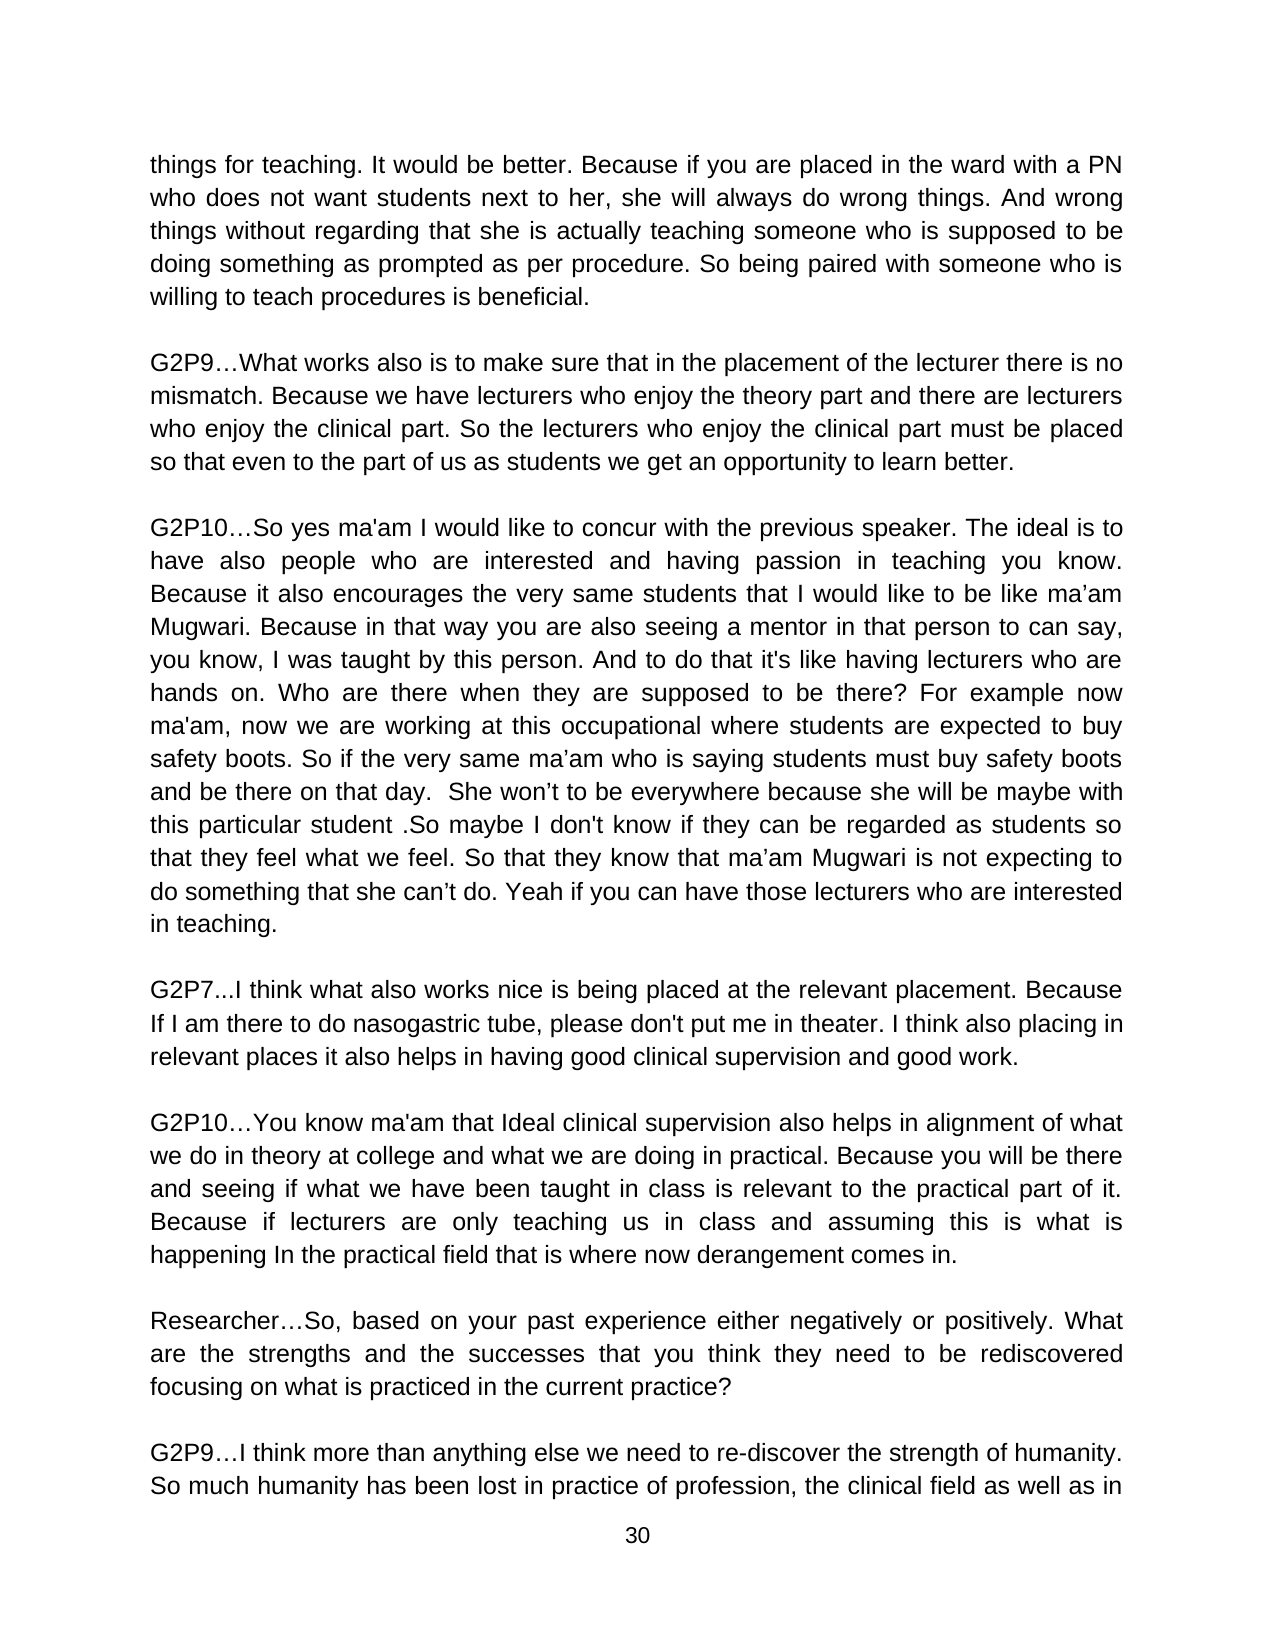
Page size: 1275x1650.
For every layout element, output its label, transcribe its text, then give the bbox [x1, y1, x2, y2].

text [150, 150, 1125, 311]
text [150, 1438, 1125, 1499]
text G2P9…What works also is to make sure that in the placement of the lecturer there is no mismatch. Because we have lecturers who enjoy the theory part and there are lecturers who enjoy the clinical part. So the lecturers who enjoy the clinical part must be placed so that even to the part of us as students we get an opportunity to learn better. [150, 348, 1125, 476]
text G2P7...I think what also works nice is being placed at the relevant placement. Because If I am there to do nasogastric tube, please don't put me in theater. I think also placing in relevant places it also helps in having good clinical supervision and good work. [150, 976, 1125, 1070]
text G2P10…So yes ma'am I would like to concur with the previous speaker. The ideal is to have also people who are interested and having passion in teaching you know. Because it also encourages the very same students that I would like to be like ma’am Mugwari. Because in that way you are also seeing a mentor in that person to can say, you know, I was taught by this person. And to do that it's like having lecturers who are hands on. Who are there when they are supposed to be there? For example now ma'am, now we are working at this occupational where students are expected to buy safety boots. So if the very same ma’am who is saying students must buy safety boots and be there on that day. She won’t to be everywhere because she will be maybe with this particular student .So maybe I don't know if they can be regarded as students so that they feel what we feel. So that they know that ma’am Mugwari is not expecting to do something that she can’t do. Yeah if you can have those lecturers who are interested in teaching. [150, 513, 1125, 938]
text G2P10…You know ma'am that Ideal clinical supervision also helps in alignment of what we do in theory at college and what we are doing in practical. Because you will be there and seeing if what we have been taught in class is relevant to the practical part of it. Because if lecturers are only teaching us in class and assuming this is what is happening In the practical field that is where now derangement comes in. [150, 1108, 1125, 1268]
text Researcher…So, based on your past experience either negatively or positively. What are the strengths and the successes that you think they need to be rediscovered focusing on what is practiced in the current practice? [150, 1306, 1125, 1401]
